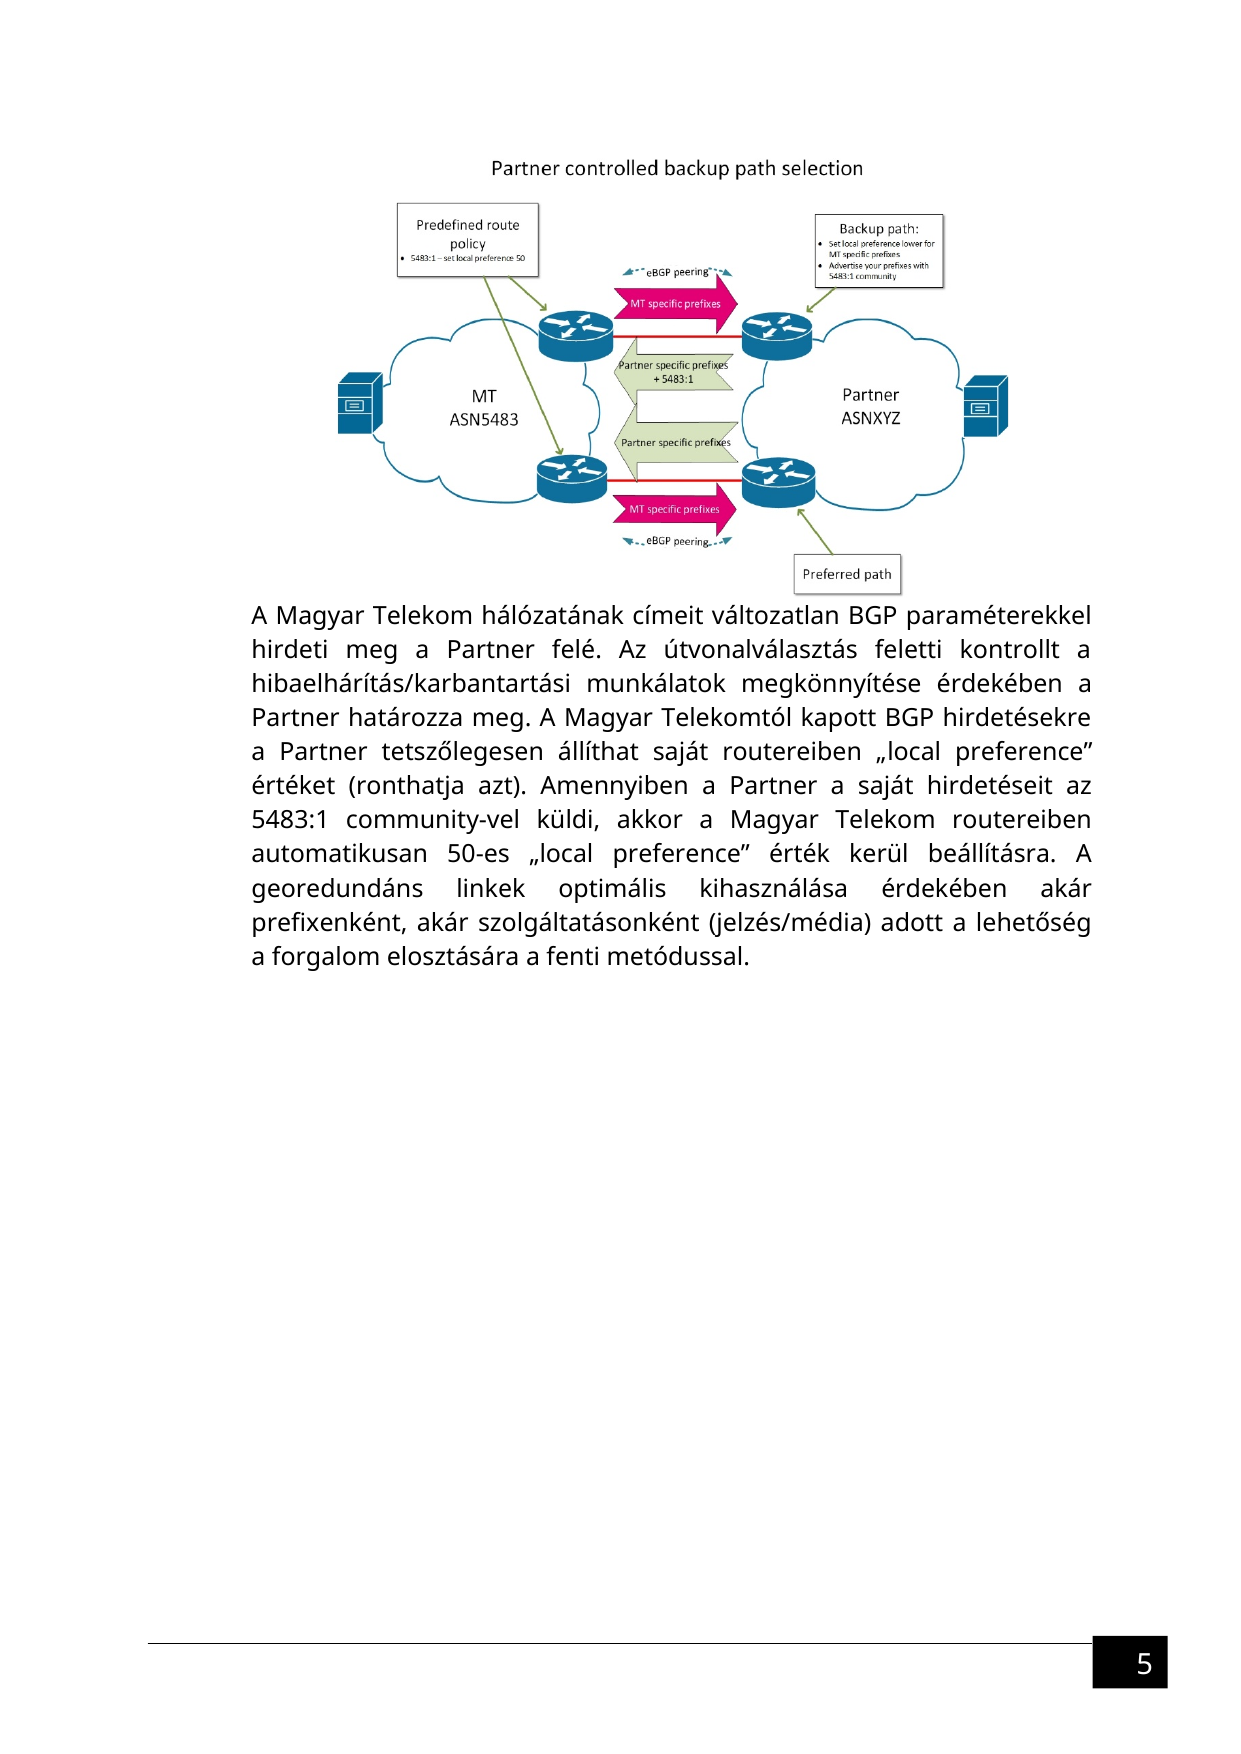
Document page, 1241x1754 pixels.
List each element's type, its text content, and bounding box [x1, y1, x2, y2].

picture [335, 147, 1009, 598]
text A Magyar Telekom hálózatának címeit változatlan BGP paraméterekkel hirdeti meg a Partner felé. Az útvonalválasztás feletti kontrollt a hibaelhárítás/karbantartási munkálatok megkönnyítése érdekében a Partner határozza meg. A Magyar Telekomtól kapott BGP hirdetésekre a Partner tetszőlegesen állíthat saját routereiben „local preference” értéket (ronthatja azt). Amennyiben a Partner a saját hirdetéseit az 5483:1 community-vel küldi, akkor a Magyar Telekom routereiben automatikusan 50-es „local preference” érték kerül beállításra. A georedundáns linkek optimális kihasználása érdekében akár prefixenként, akár szolgáltatásonként (jelzés/média) adott a lehetőség a forgalom elosztására a fenti metódussal. [251, 598, 1092, 972]
